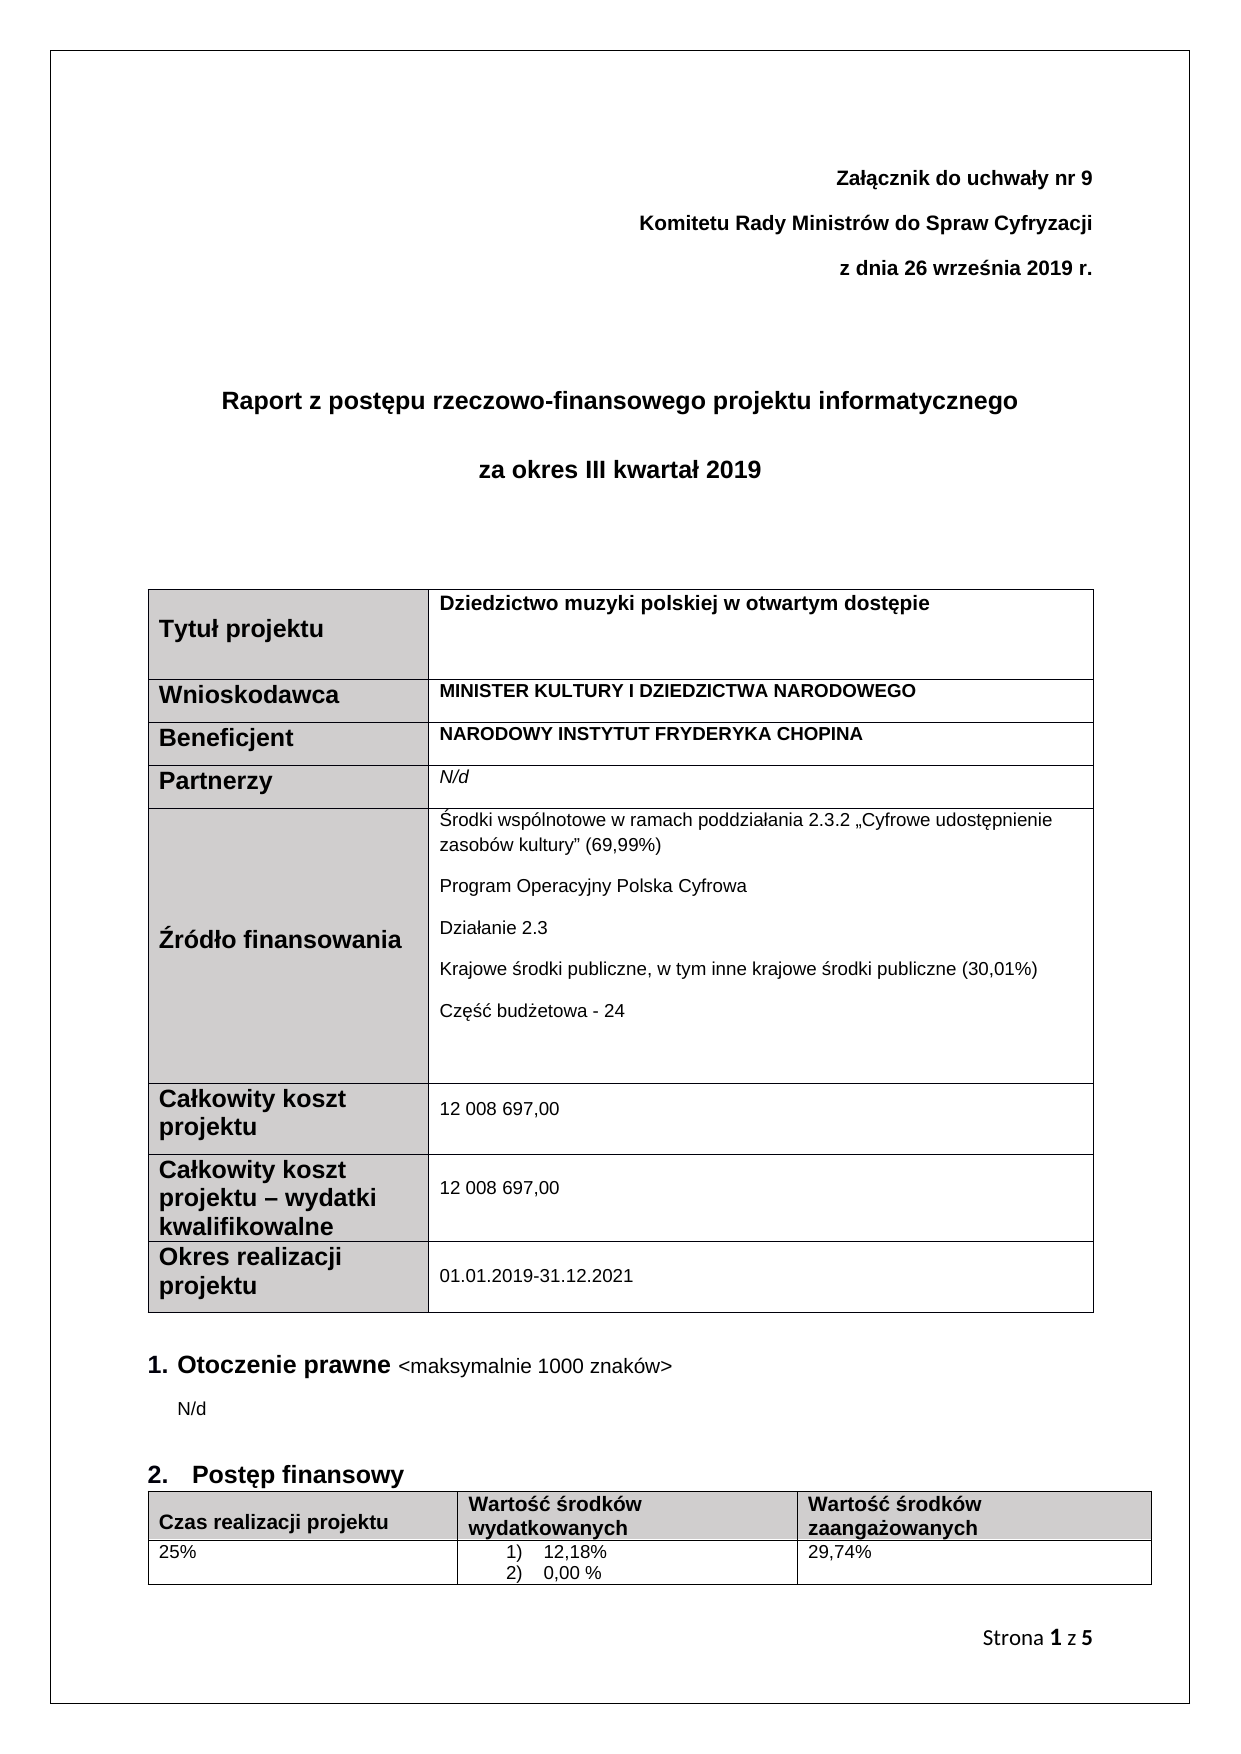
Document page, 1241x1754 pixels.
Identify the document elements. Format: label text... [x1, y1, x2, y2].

table_cell 12 008 697,00 [429, 1155, 1093, 1241]
table_cell N/d [429, 766, 1093, 808]
table_cell MINISTER KULTURY I DZIEDZICTWA NARODOWEGO [429, 680, 1093, 722]
table_header Wartość środków zaangażowanych [798, 1492, 1151, 1539]
table_header Wartość środków wydatkowanych [458, 1492, 797, 1539]
table_cell Wnioskodawca [149, 680, 428, 722]
text za okres III kwartał 2019 [147, 455, 1093, 483]
table_cell Środki wspólnotowe w ramach poddziałania 2.3.2 „Cyfrowe udostępnienie zasobów kultury” (69,99%) Program Operacyjny Polska Cyfrowa Działanie 2.3 Krajowe środki publiczne, w tym inne krajowe środki publiczne (30,01%) Część budżetowa - 24 [429, 809, 1093, 1083]
table_cell NARODOWY INSTYTUT FRYDERYKA CHOPINA [429, 723, 1093, 765]
text Raport z postępu rzeczowo-finansowego projektu informatycznego [147, 386, 1093, 415]
table_header Tytuł projektu [149, 590, 428, 679]
subtitle Postęp finansowy [147, 1459, 1093, 1488]
subtitle N/d [147, 1398, 1093, 1420]
table_cell Okres realizacji projektu [149, 1242, 428, 1312]
table_cell Całkowity koszt projektu [149, 1084, 428, 1154]
text Załącznik do uchwały nr 9 [147, 166, 1093, 190]
table_header Dziedzictwo muzyki polskiej w otwartym dostępie [429, 590, 1093, 679]
table_cell Źródło finansowania [149, 809, 428, 1083]
table_cell Partnerzy [149, 766, 428, 808]
text z dnia 26 września 2019 r. [147, 255, 1093, 279]
table_cell 12,18% 0,00 % [458, 1541, 797, 1584]
table_cell 01.01.2019-31.12.2021 [429, 1242, 1093, 1312]
table_header Czas realizacji projektu [149, 1492, 457, 1539]
table_cell 12 008 697,00 [429, 1084, 1093, 1154]
table_cell 29,74% [798, 1541, 1151, 1584]
text Komitetu Rady Ministrów do Spraw Cyfryzacji [147, 211, 1093, 235]
subtitle Otoczenie prawne <maksymalnie 1000 znaków> [147, 1351, 1063, 1379]
table_cell Beneficjent [149, 723, 428, 765]
table_cell Całkowity koszt projektu – wydatki kwalifikowalne [149, 1155, 428, 1241]
table_cell 25% [149, 1541, 457, 1584]
